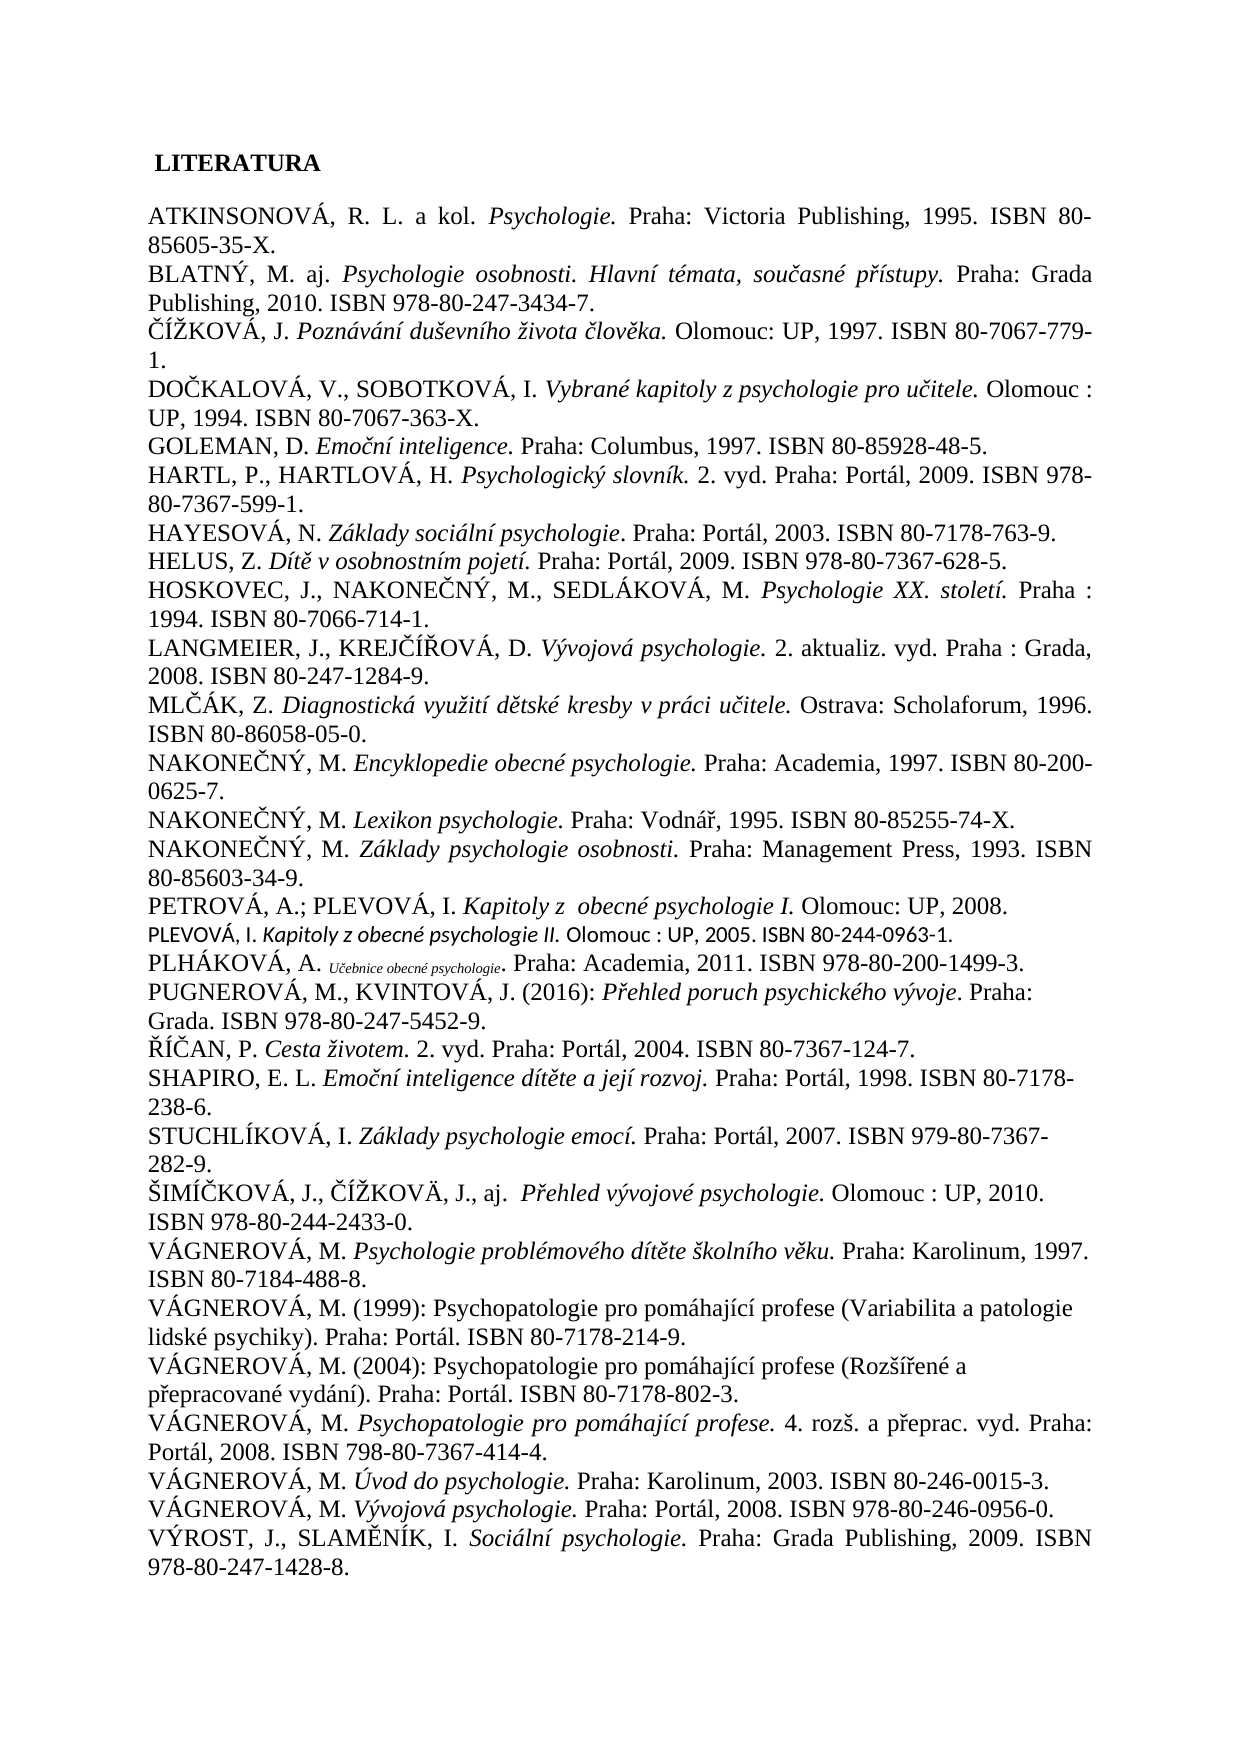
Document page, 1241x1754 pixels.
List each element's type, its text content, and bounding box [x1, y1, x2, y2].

text ATKINSONOVÁ, R. L. a kol. Psychologie. Praha: Victoria Publishing, 1995. ISBN 80-85605-35-X. [148, 201, 1093, 259]
text VÁGNEROVÁ, M. (1999): Psychopatologie pro pomáhající profese (Variabilita a patologie lidské psychiky). Praha: Portál. ISBN 80-7178-214-9. [148, 1293, 1093, 1351]
text VÝROST, J., SLAMĚNÍK, I. Sociální psychologie. Praha: Grada Publishing, 2009. ISBN 978-80-247-1428-8. [148, 1523, 1093, 1581]
text GOLEMAN, D. Emoční inteligence. Praha: Columbus, 1997. ISBN 80-85928-48-5. [148, 431, 1093, 460]
text NAKONEČNÝ, M. Základy psychologie osobnosti. Praha: Management Press, 1993. ISBN 80-85603-34-9. [148, 834, 1093, 891]
text HARTL, P., HARTLOVÁ, H. Psychologický slovník. 2. vyd. Praha: Portál, 2009. ISBN 978-80-7367-599-1. [148, 460, 1093, 518]
text LITERATURA [154, 148, 1093, 176]
text VÁGNEROVÁ, M. (2004): Psychopatologie pro pomáhající profese (Rozšířené a přepracované vydání). Praha: Portál. ISBN 80-7178-802-3. [148, 1351, 1093, 1408]
text HOSKOVEC, J., NAKONEČNÝ, M., SEDLÁKOVÁ, M. Psychologie XX. století. Praha : 1994. ISBN 80-7066-714-1. [148, 575, 1093, 633]
text ČÍŽKOVÁ, J. Poznávání duševního života člověka. Olomouc: UP, 1997. ISBN 80-7067-779-1. [148, 316, 1093, 374]
text MLČÁK, Z. Diagnostická využití dětské kresby v práci učitele. Ostrava: Scholaforum, 1996. ISBN 80-86058-05-0. [148, 690, 1093, 748]
text LANGMEIER, J., KREJČÍŘOVÁ, D. Vývojová psychologie. 2. aktualiz. vyd. Praha : Grada, 2008. ISBN 80-247-1284-9. [148, 633, 1093, 690]
text PETROVÁ, A.; PLEVOVÁ, I. Kapitoly z obecné psychologie I. Olomouc: UP, 2008. [148, 891, 1093, 920]
text HAYESOVÁ, N. Základy sociální psychologie. Praha: Portál, 2003. ISBN 80-7178-763-9. [148, 518, 1093, 546]
text NAKONEČNÝ, M. Encyklopedie obecné psychologie. Praha: Academia, 1997. ISBN 80-200-0625-7. [148, 748, 1093, 805]
text SHAPIRO, E. L. Emoční inteligence dítěte a její rozvoj. Praha: Portál, 1998. ISBN 80-7178-238-6. [148, 1063, 1093, 1121]
text DOČKALOVÁ, V., SOBOTKOVÁ, I. Vybrané kapitoly z psychologie pro učitele. Olomouc : UP, 1994. ISBN 80-7067-363-X. [148, 374, 1093, 431]
text ŠIMÍČKOVÁ, J., ČÍŽKOVÄ, J., aj. Přehled vývojové psychologie. Olomouc : UP, 2010. ISBN 978-80-244-2433-0. [148, 1178, 1093, 1236]
text VÁGNEROVÁ, M. Vývojová psychologie. Praha: Portál, 2008. ISBN 978-80-246-0956-0. [148, 1494, 1093, 1523]
text VÁGNEROVÁ, M. Psychologie problémového dítěte školního věku. Praha: Karolinum, 1997. ISBN 80-7184-488-8. [148, 1236, 1093, 1293]
text VÁGNEROVÁ, M. Psychopatologie pro pomáhající profese. 4. rozš. a přeprac. vyd. Praha: Portál, 2008. ISBN 798-80-7367-414-4. [148, 1408, 1093, 1466]
text ŘÍČAN, P. Cesta životem. 2. vyd. Praha: Portál, 2004. ISBN 80-7367-124-7. [148, 1034, 1093, 1063]
text BLATNÝ, M. aj. Psychologie osobnosti. Hlavní témata, současné přístupy. Praha: Grada Publishing, 2010. ISBN 978-80-247-3434-7. [148, 259, 1093, 316]
text PLHÁKOVÁ, A. Učebnice obecné psychologie. Praha: Academia, 2011. ISBN 978-80-200-1499-3. [148, 948, 1093, 977]
text PUGNEROVÁ, M., KVINTOVÁ, J. (2016): Přehled poruch psychického vývoje. Praha: Grada. ISBN 978-80-247-5452-9. [148, 977, 1093, 1034]
text NAKONEČNÝ, M. Lexikon psychologie. Praha: Vodnář, 1995. ISBN 80-85255-74-X. [148, 805, 1093, 834]
text STUCHLÍKOVÁ, I. Základy psychologie emocí. Praha: Portál, 2007. ISBN 979-80-7367-282-9. [148, 1121, 1093, 1178]
text HELUS, Z. Dítě v osobnostním pojetí. Praha: Portál, 2009. ISBN 978-80-7367-628-5. [148, 546, 1093, 575]
text PLEVOVÁ, I. Kapitoly z obecné psychologie II. Olomouc : UP, 2005. ISBN 80-244-0963-1. [148, 920, 1093, 948]
text VÁGNEROVÁ, M. Úvod do psychologie. Praha: Karolinum, 2003. ISBN 80-246-0015-3. [148, 1466, 1093, 1494]
